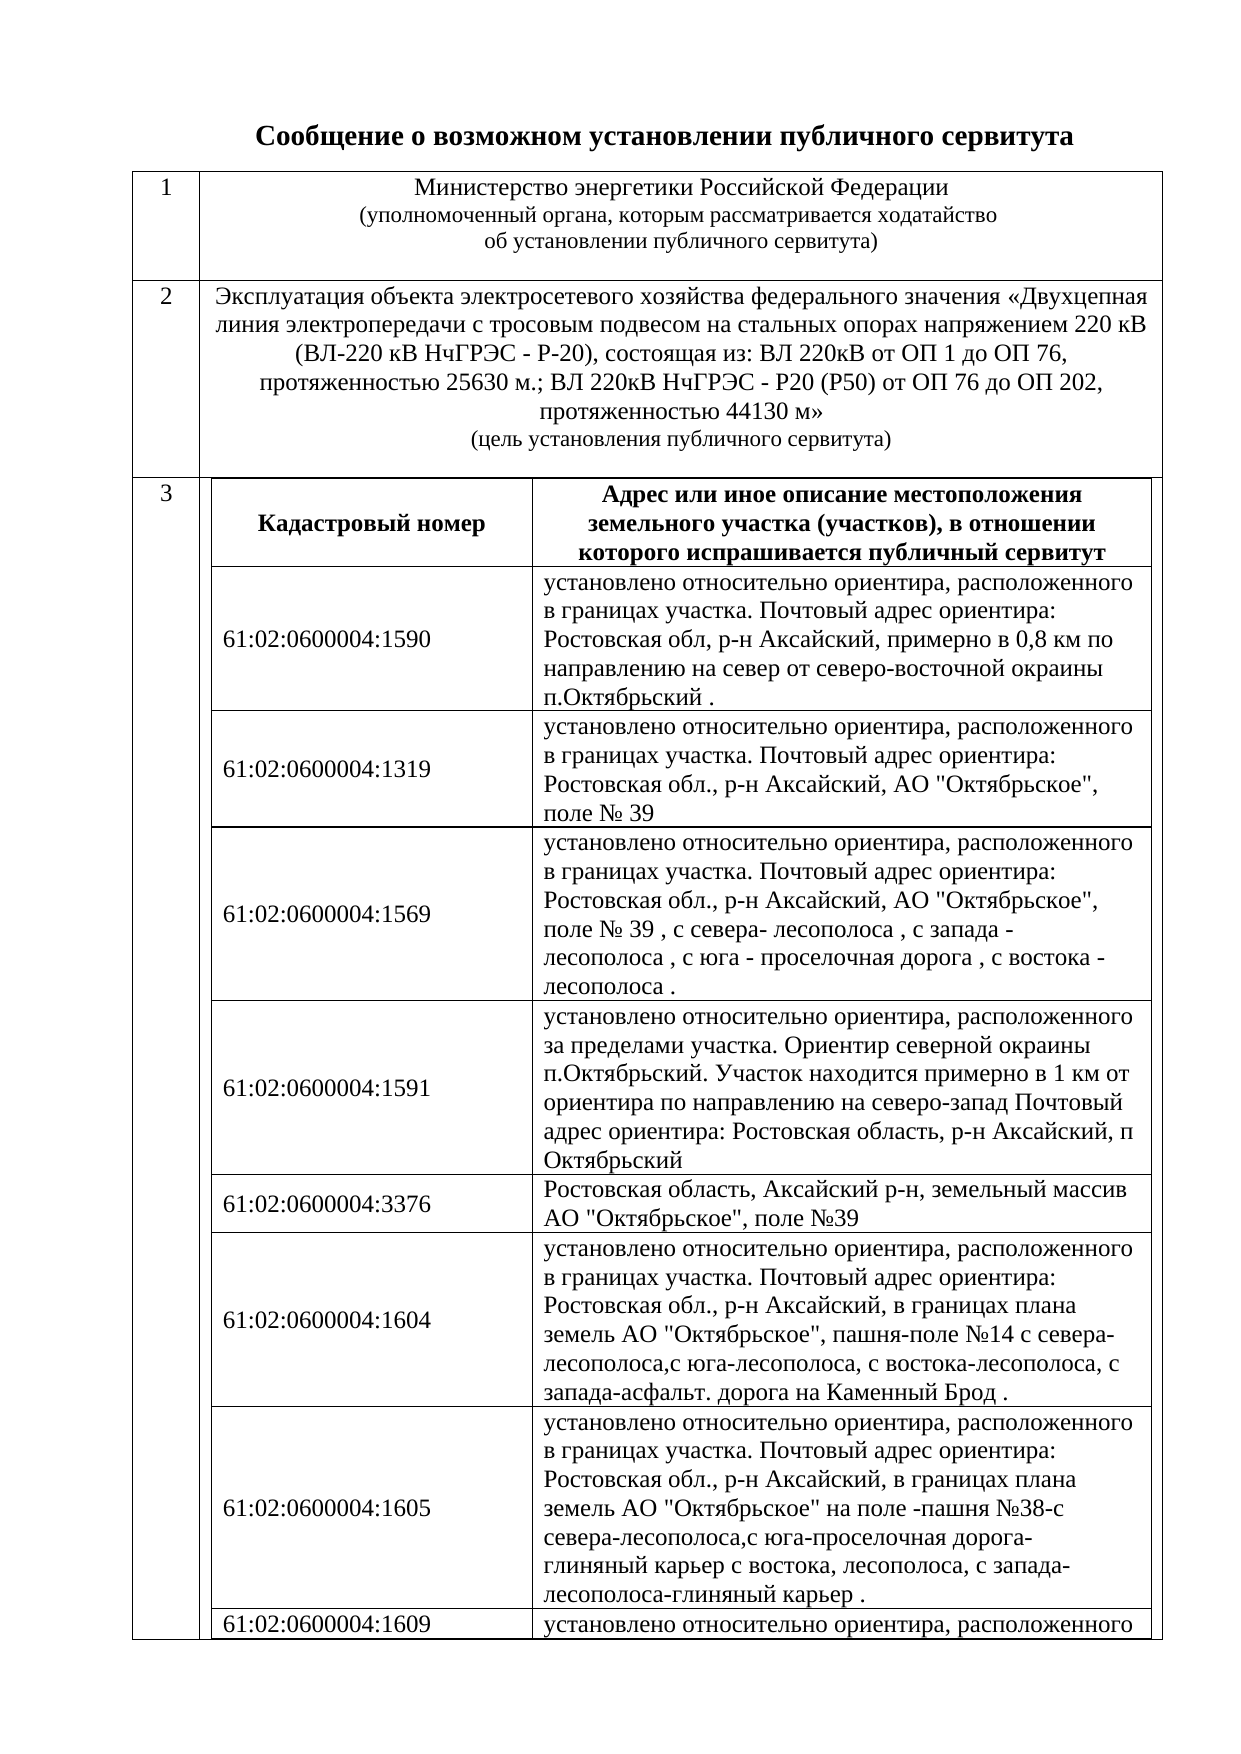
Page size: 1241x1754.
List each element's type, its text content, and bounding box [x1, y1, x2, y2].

table_cell Эксплуатация объекта электросетевого хозяйства федерального значения «Двухцепная линия электропередачи с тросовым подвесом на стальных опорах напряжением 220 кВ (ВЛ-220 кВ НчГРЭС - Р-20), состоящая из: ВЛ 220кВ от ОП 1 до ОП 76, протяженностью 25630 м.; ВЛ 220кВ НчГРЭС - Р20 (Р50) от ОП 76 до ОП 202, протяженностью 44130 м» (цель установления публичного сервитута) [200, 281, 1162, 477]
table_cell [212, 711, 532, 826]
table_cell [212, 567, 532, 710]
table_cell [212, 1609, 532, 1638]
table_cell [533, 1175, 1151, 1232]
table_cell [533, 711, 1151, 826]
table_header Министерство энергетики Российской Федерации (уполномоченный органа, которым рассматривается ходатайство об установлении публичного сервитута) [200, 172, 1162, 280]
table_header 1 [133, 172, 199, 280]
table_cell [212, 479, 532, 566]
text Сообщение о возможном установлении публичного сервитута [177, 118, 1152, 152]
table_cell [533, 1609, 1151, 1638]
table_cell 3 [133, 478, 199, 1639]
table_cell [533, 567, 1151, 710]
table_cell [533, 479, 1151, 566]
table_cell 2 [133, 281, 199, 477]
table_cell [533, 1407, 1151, 1608]
table_cell [212, 828, 532, 1000]
table_cell [533, 1233, 1151, 1406]
table_cell [1152, 478, 1162, 1639]
table_cell [212, 1001, 532, 1174]
table_cell [212, 1233, 532, 1406]
table_cell [212, 1175, 532, 1232]
table_cell [533, 828, 1151, 1000]
table_cell [200, 478, 211, 1639]
table_cell [212, 1407, 532, 1608]
table_cell [533, 1001, 1151, 1174]
